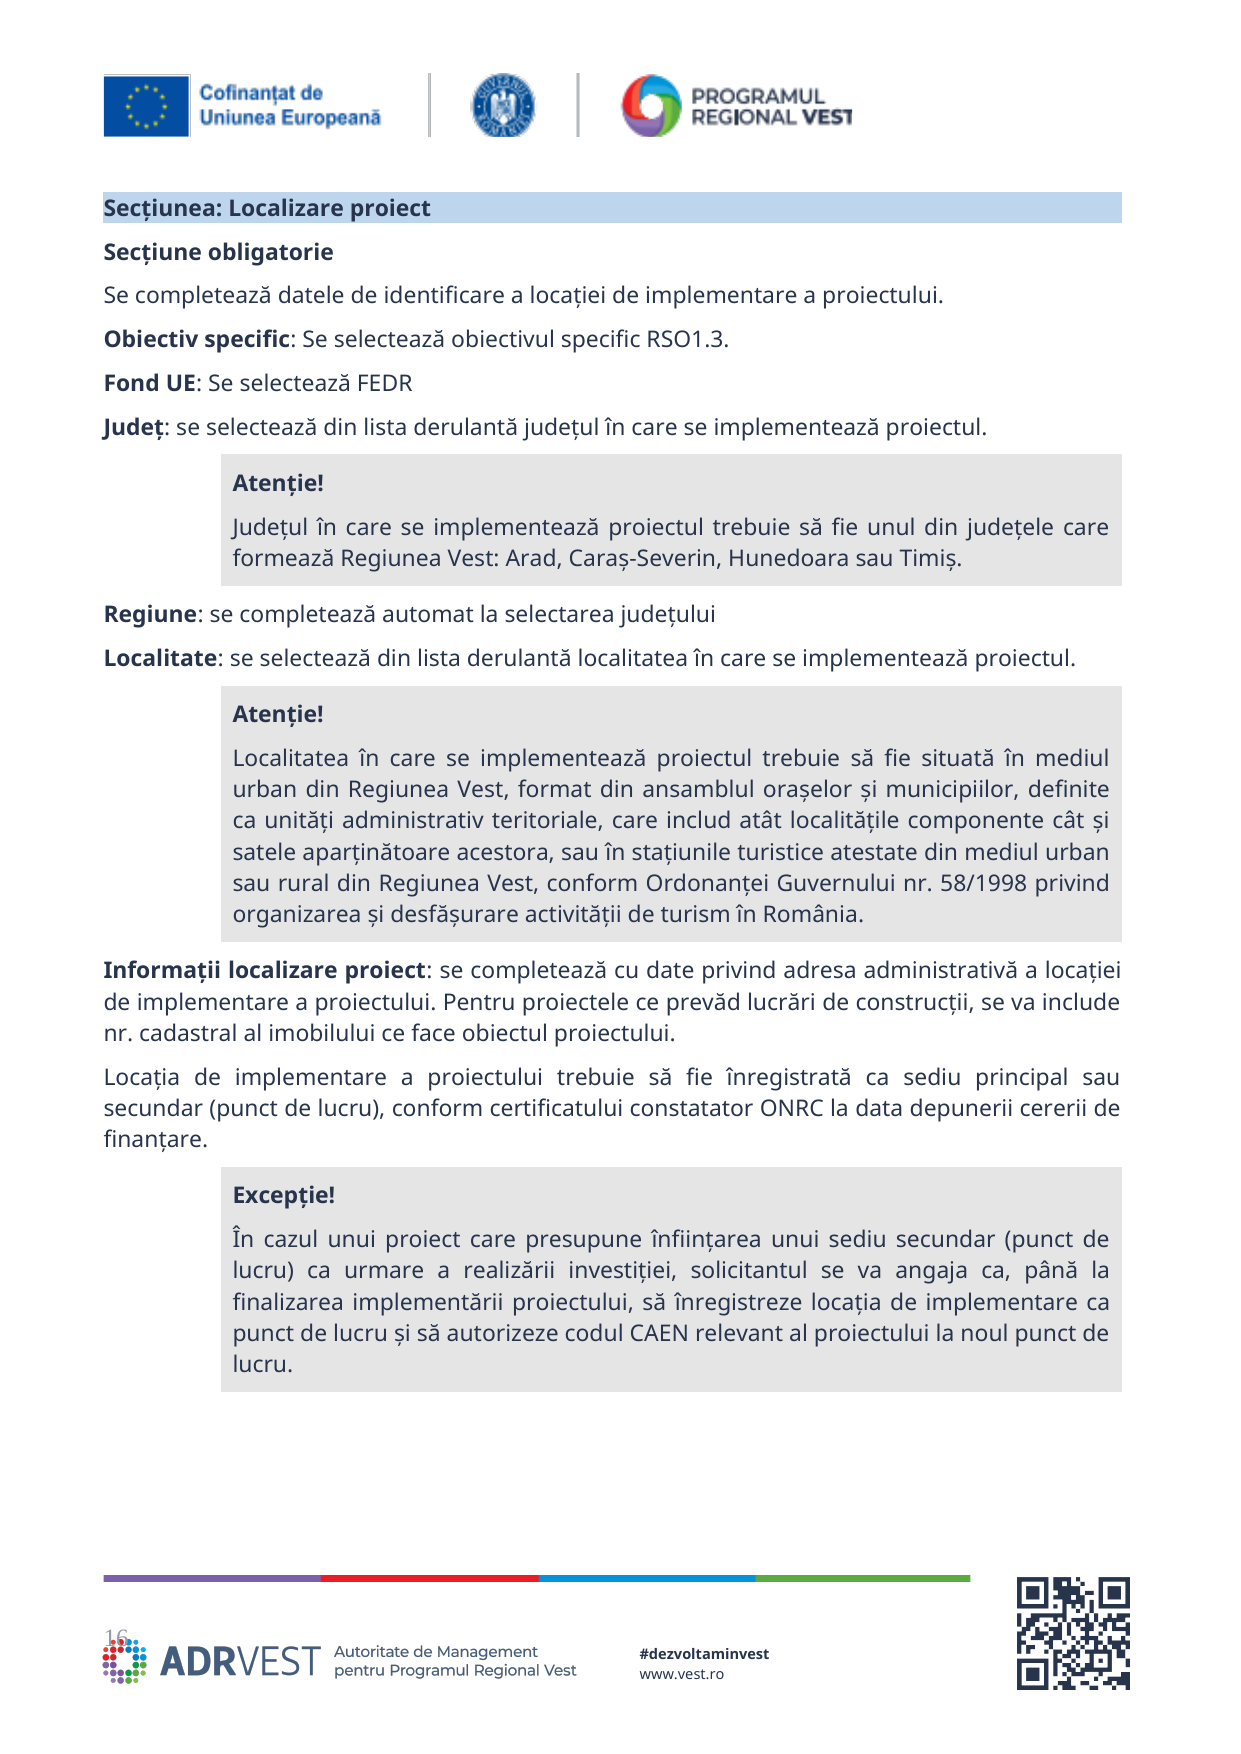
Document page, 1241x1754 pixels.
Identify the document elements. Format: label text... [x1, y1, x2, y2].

table_header Atenție! Județul în care se implementează proiectul trebuie să fie unul din județele care formează Regiunea Vest: Arad, Caraș-Severin, Hunedoara sau Timiș. [221, 454, 1122, 586]
text Se completează datele de identificare a locației de implementare a proiectului. [103, 279, 1122, 311]
picture [119, 1636, 125, 1645]
text Regiune: se completează automat la selectarea județului [103, 598, 1122, 629]
text Informații localizare proiect: se completează cu date privind adresa administrativă a locației de implementare a proiectului. Pentru proiectele ce prevăd lucrări de construcții, se va include nr. cadastral al imobilului ce face obiectul proiectului. [103, 954, 1122, 1048]
text Județ: se selectează din lista derulantă județul în care se implementează proiectul. [103, 411, 1122, 442]
text Secțiune obligatorie [103, 236, 1122, 267]
text Obiectiv specific: Se selectează obiectivul specific RSO1.3. [103, 323, 1122, 354]
table_header Excepție! În cazul unui proiect care presupune înființarea unui sediu secundar (punct de lucru) ca urmare a realizării investiției, solicitantul se va angaja ca, până la finalizarea implementării proiectului, să înregistreze locația de implementare ca punct de lucru și să autorizeze codul CAEN relevant al proiectului la noul punct de lucru. [221, 1167, 1122, 1392]
text Localitate: se selectează din lista derulantă localitatea în care se implementează proiectul. [103, 642, 1122, 673]
text Fond UE: Se selectează FEDR [103, 367, 1122, 398]
table_header Atenție! Localitatea în care se implementează proiectul trebuie să fie situată în mediul urban din Regiunea Vest, format din ansamblul orașelor și municipiilor, definite ca unități administrativ teritoriale, care includ atât localitățile componente cât și satele aparținătoare acestora, sau în stațiunile turistice atestate din mediul urban sau rural din Regiunea Vest, conform Ordonanței Guvernului nr. 58/1998 privind organizarea și desfășurare activității de turism în România. [221, 686, 1122, 942]
text Locația de implementare a proiectului trebuie să fie înregistrată ca sediu principal sau secundar (punct de lucru), conform certificatului constatator ONRC la data depunerii cererii de finanțare. [103, 1061, 1122, 1154]
picture [1008, 1568, 1139, 1699]
text Secțiunea: Localizare proiect [103, 192, 1122, 223]
picture [93, 1636, 582, 1687]
